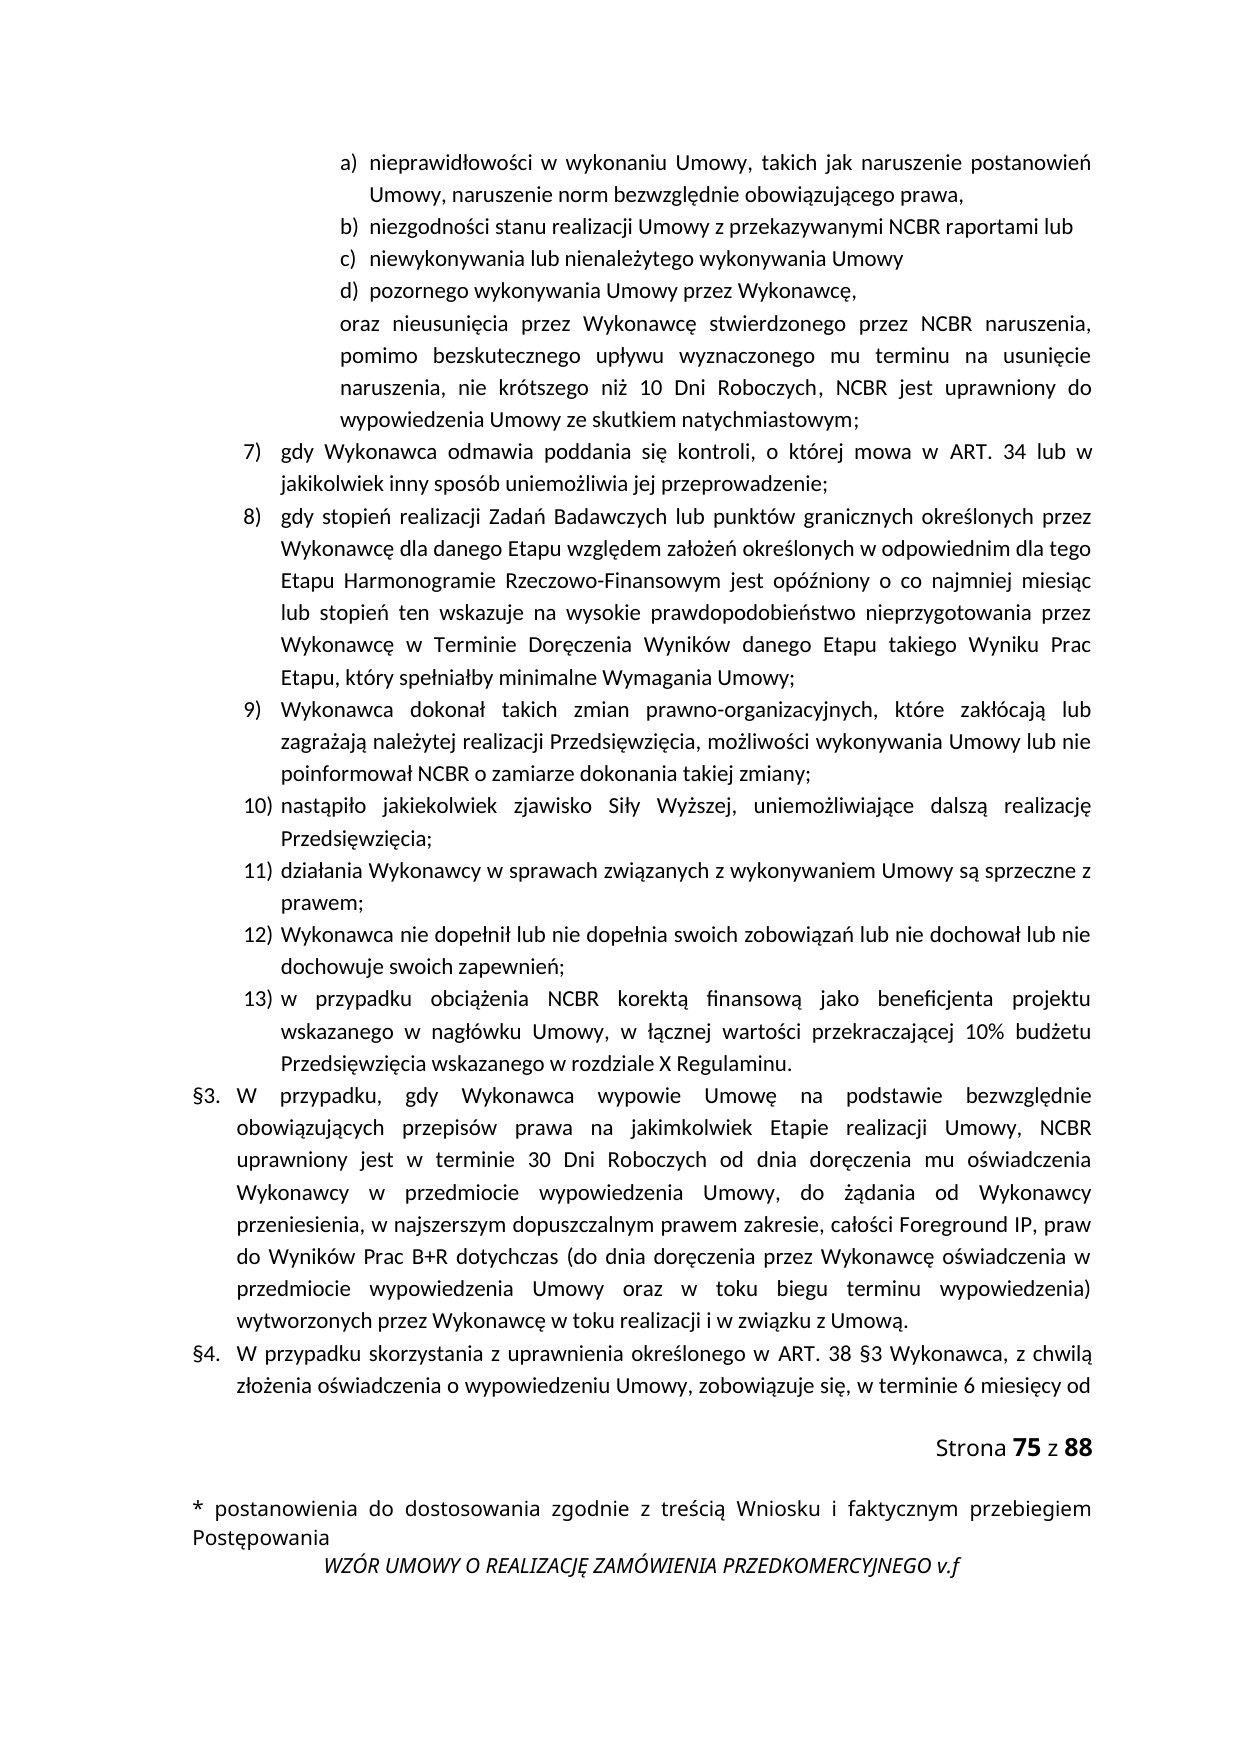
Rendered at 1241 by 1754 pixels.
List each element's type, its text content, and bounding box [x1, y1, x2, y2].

list nieprawidłowości w wykonaniu Umowy, takich jak naruszenie postanowień Umowy, naruszenie norm bezwzględnie obowiązującego prawa, [340, 148, 1093, 208]
list Wykonawca dokonał takich zmian prawno-organizacyjnych, które zakłócają lub zagrażają należytej realizacji Przedsięwzięcia, możliwości wykonywania Umowy lub nie poinformował NCBR o zamiarze dokonania takiej zmiany; [243, 695, 1093, 787]
list Wykonawca nie dopełnił lub nie dopełnia swoich zobowiązań lub nie dochował lub nie dochowuje swoich zapewnień; [243, 920, 1093, 980]
list gdy Wykonawca odmawia poddania się kontroli, o której mowa w ART. 34 lub w jakikolwiek inny sposób uniemożliwia jej przeprowadzenie; [243, 437, 1093, 498]
list pozornego wykonywania Umowy przez Wykonawcę, [340, 276, 1093, 304]
list działania Wykonawcy w sprawach związanych z wykonywaniem Umowy są sprzeczne z prawem; [243, 856, 1093, 916]
list niezgodności stanu realizacji Umowy z przekazywanymi NCBR raportami lub [340, 212, 1093, 240]
list w przypadku obciążenia NCBR korektą finansową jako beneficjenta projektu wskazanego w nagłówku Umowy, w łącznej wartości przekraczającej 10% budżetu Przedsięwzięcia wskazanego w rozdziale X Regulaminu. [243, 984, 1093, 1077]
list nastąpiło jakiekolwiek zjawisko Siły Wyższej, uniemożliwiające dalszą realizację Przedsięwzięcia; [243, 791, 1093, 852]
text oraz nieusunięcia przez Wykonawcę stwierdzonego przez NCBR naruszenia, pomimo bezskutecznego upływu wyznaczonego mu terminu na usunięcie naruszenia, nie krótszego niż 10 Dni Roboczych, NCBR jest uprawniony do wypowiedzenia Umowy ze skutkiem natychmiastowym; [339, 309, 1093, 433]
list niewykonywania lub nienależytego wykonywania Umowy [340, 244, 1093, 272]
list gdy stopień realizacji Zadań Badawczych lub punktów granicznych określonych przez Wykonawcę dla danego Etapu względem założeń określonych w odpowiednim dla tego Etapu Harmonogramie Rzeczowo-Finansowym jest opóźniony o co najmniej miesiąc lub stopień ten wskazuje na wysokie prawdopodobieństwo nieprzygotowania przez Wykonawcę w Terminie Doręczenia Wyników danego Etapu takiego Wyniku Prac Etapu, który spełniałby minimalne Wymagania Umowy; [243, 502, 1093, 691]
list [192, 1339, 1093, 1399]
list W przypadku, gdy Wykonawca wypowie Umowę na podstawie bezwzględnie obowiązujących przepisów prawa na jakimkolwiek Etapie realizacji Umowy, NCBR uprawniony jest w terminie 30 Dni Roboczych od dnia doręczenia mu oświadczenia Wykonawcy w przedmiocie wypowiedzenia Umowy, do żądania od Wykonawcy przeniesienia, w najszerszym dopuszczalnym prawem zakresie, całości Foreground IP, praw do Wyników Prac B+R dotychczas (do dnia doręczenia przez Wykonawcę oświadczenia w przedmiocie wypowiedzenia Umowy oraz w toku biegu terminu wypowiedzenia) wytworzonych przez Wykonawcę w toku realizacji i w związku z Umową. [192, 1081, 1093, 1334]
